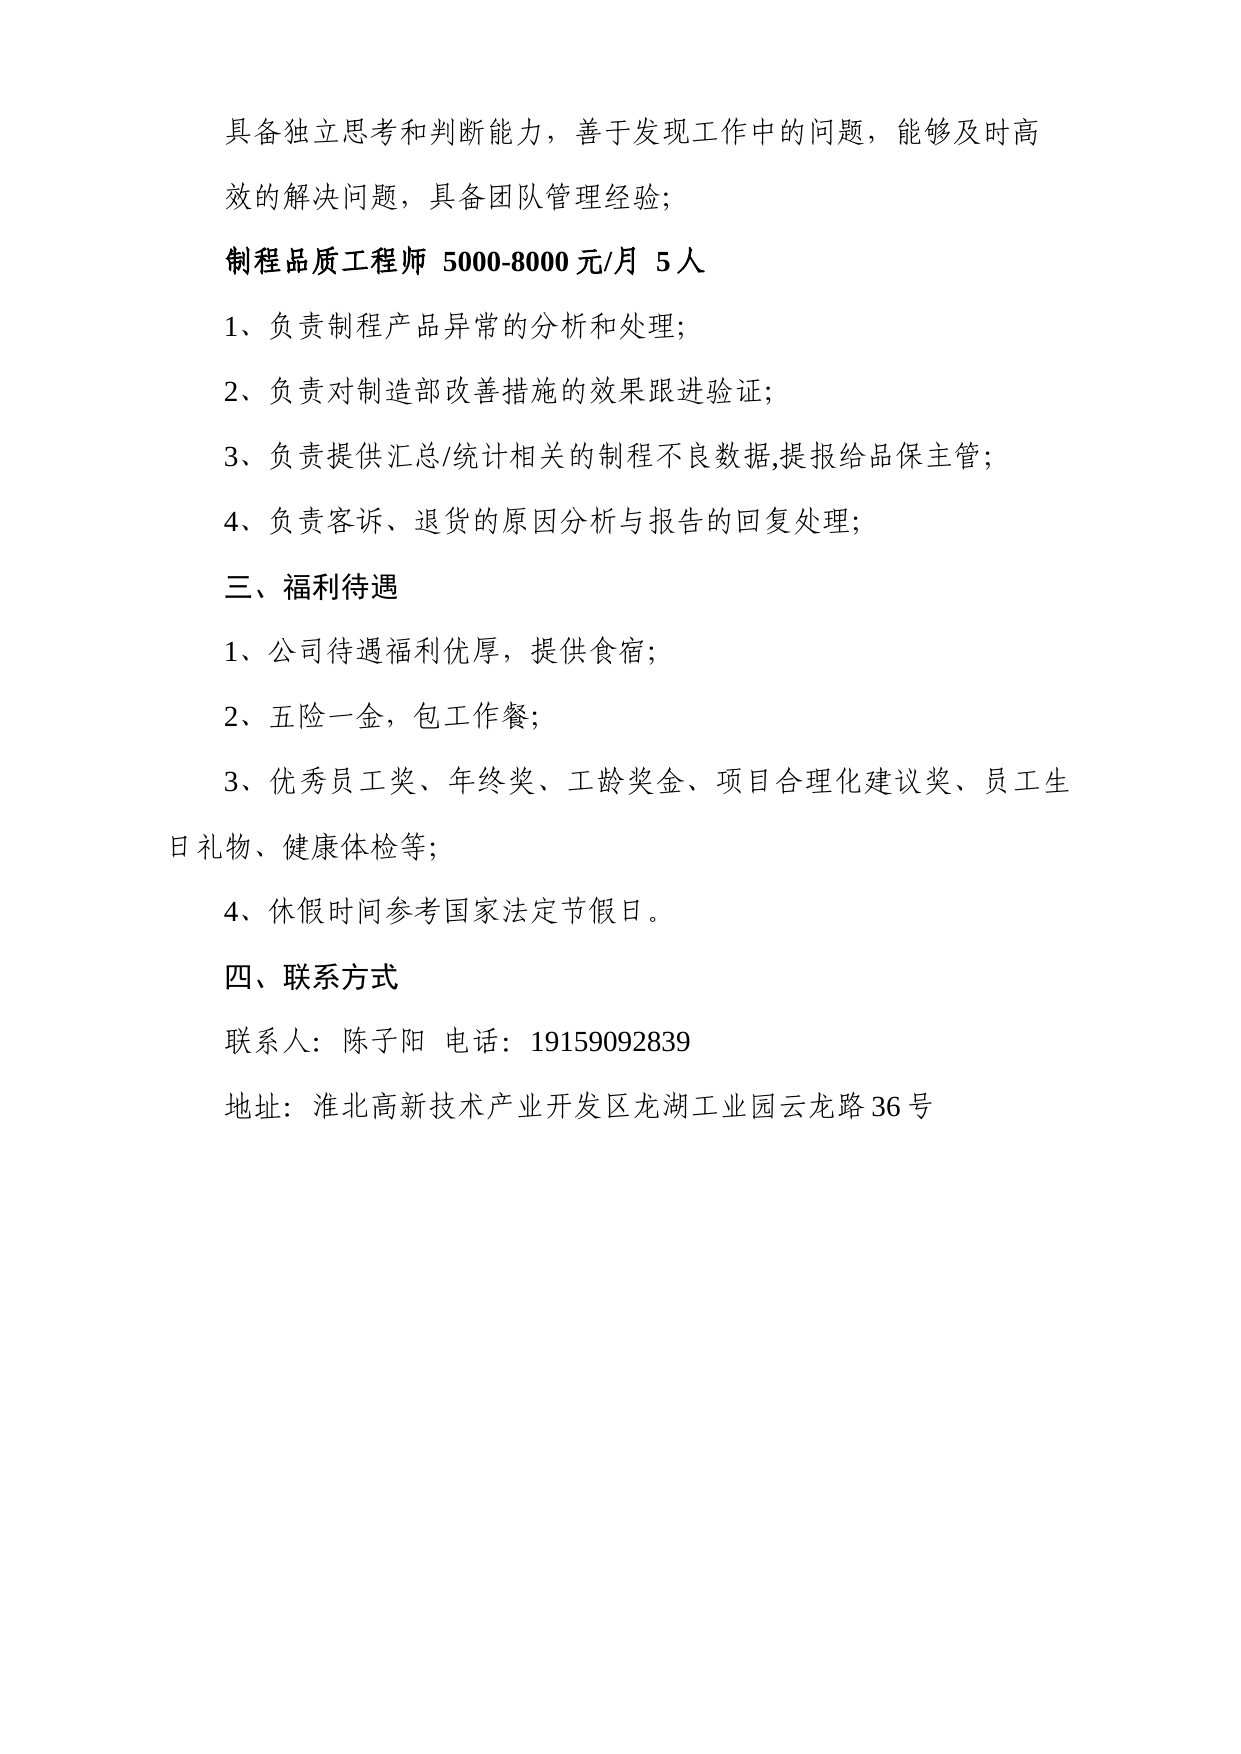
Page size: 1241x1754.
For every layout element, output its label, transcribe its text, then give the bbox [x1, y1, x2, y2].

text 3、优秀员工奖、年终奖、工龄奖金、项目合理化建议奖、员工生日礼物、健康体检等； [165, 747, 1075, 877]
text 四、联系方式 [165, 942, 1075, 1007]
text 2、五险一金，包工作餐； [165, 682, 1075, 747]
text 4、休假时间参考国家法定节假日。 [165, 877, 1075, 942]
text 联系人：陈子阳 电话：19159092839 [165, 1007, 1075, 1072]
text 地址：淮北高新技术产业开发区龙湖工业园云龙路36号 [165, 1072, 1075, 1137]
text 1、公司待遇福利优厚，提供食宿； [165, 617, 1075, 682]
text 2、负责对制造部改善措施的效果跟进验证； [165, 357, 1075, 422]
text 4、负责客诉、退货的原因分析与报告的回复处理； [165, 487, 1075, 552]
text 1、负责制程产品异常的分析和处理； [165, 292, 1075, 357]
text 制程品质工程师 5000-8000元/月 5人 [165, 227, 1075, 292]
list 三、福利待遇 [165, 552, 1075, 617]
text 效的解决问题，具备团队管理经验； [165, 162, 1075, 227]
text 具备独立思考和判断能力，善于发现工作中的问题，能够及时高 [165, 97, 1075, 162]
text 3、负责提供汇总/统计相关的制程不良数据,提报给品保主管； [165, 422, 1075, 487]
